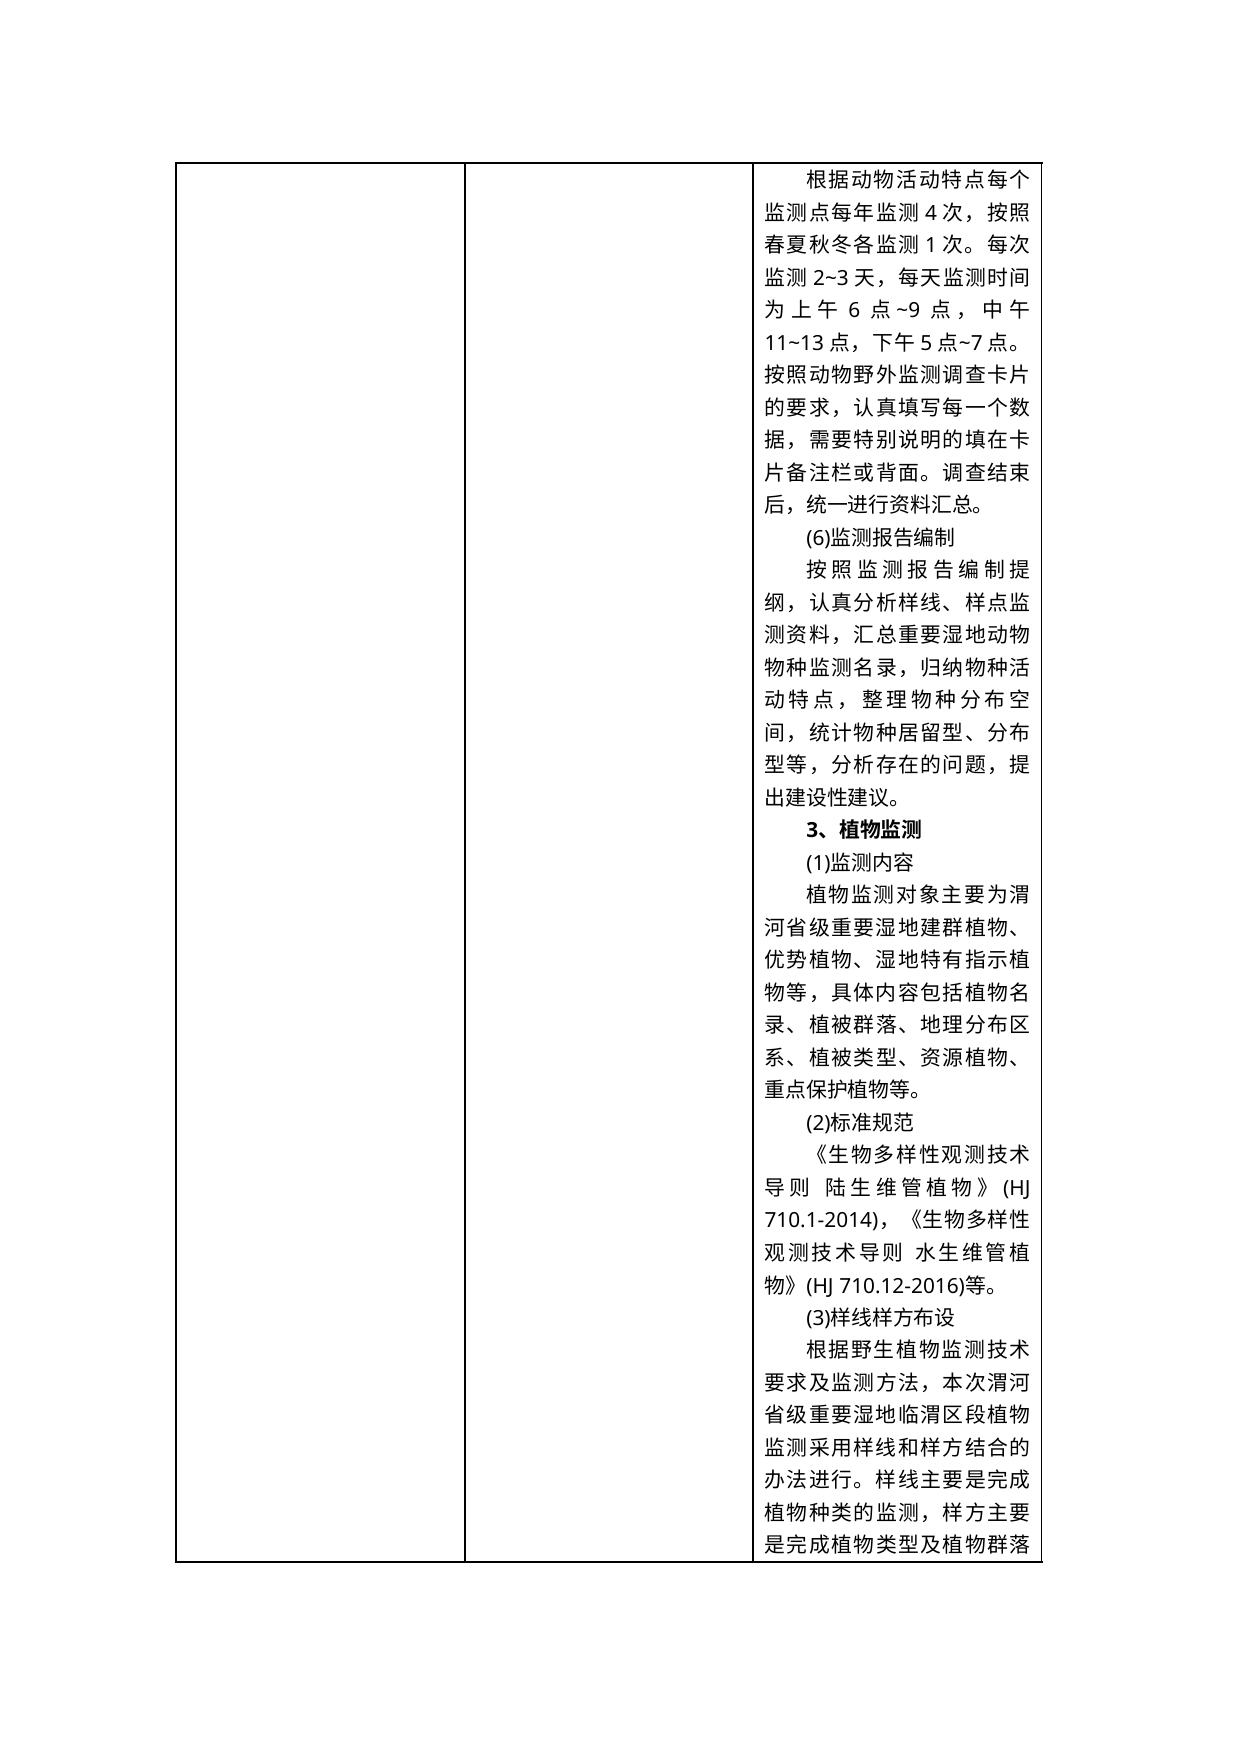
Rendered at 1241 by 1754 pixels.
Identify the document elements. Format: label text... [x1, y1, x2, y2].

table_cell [754, 164, 1041, 1561]
table_cell [466, 164, 752, 1561]
table_cell 1 [177, 164, 464, 1561]
